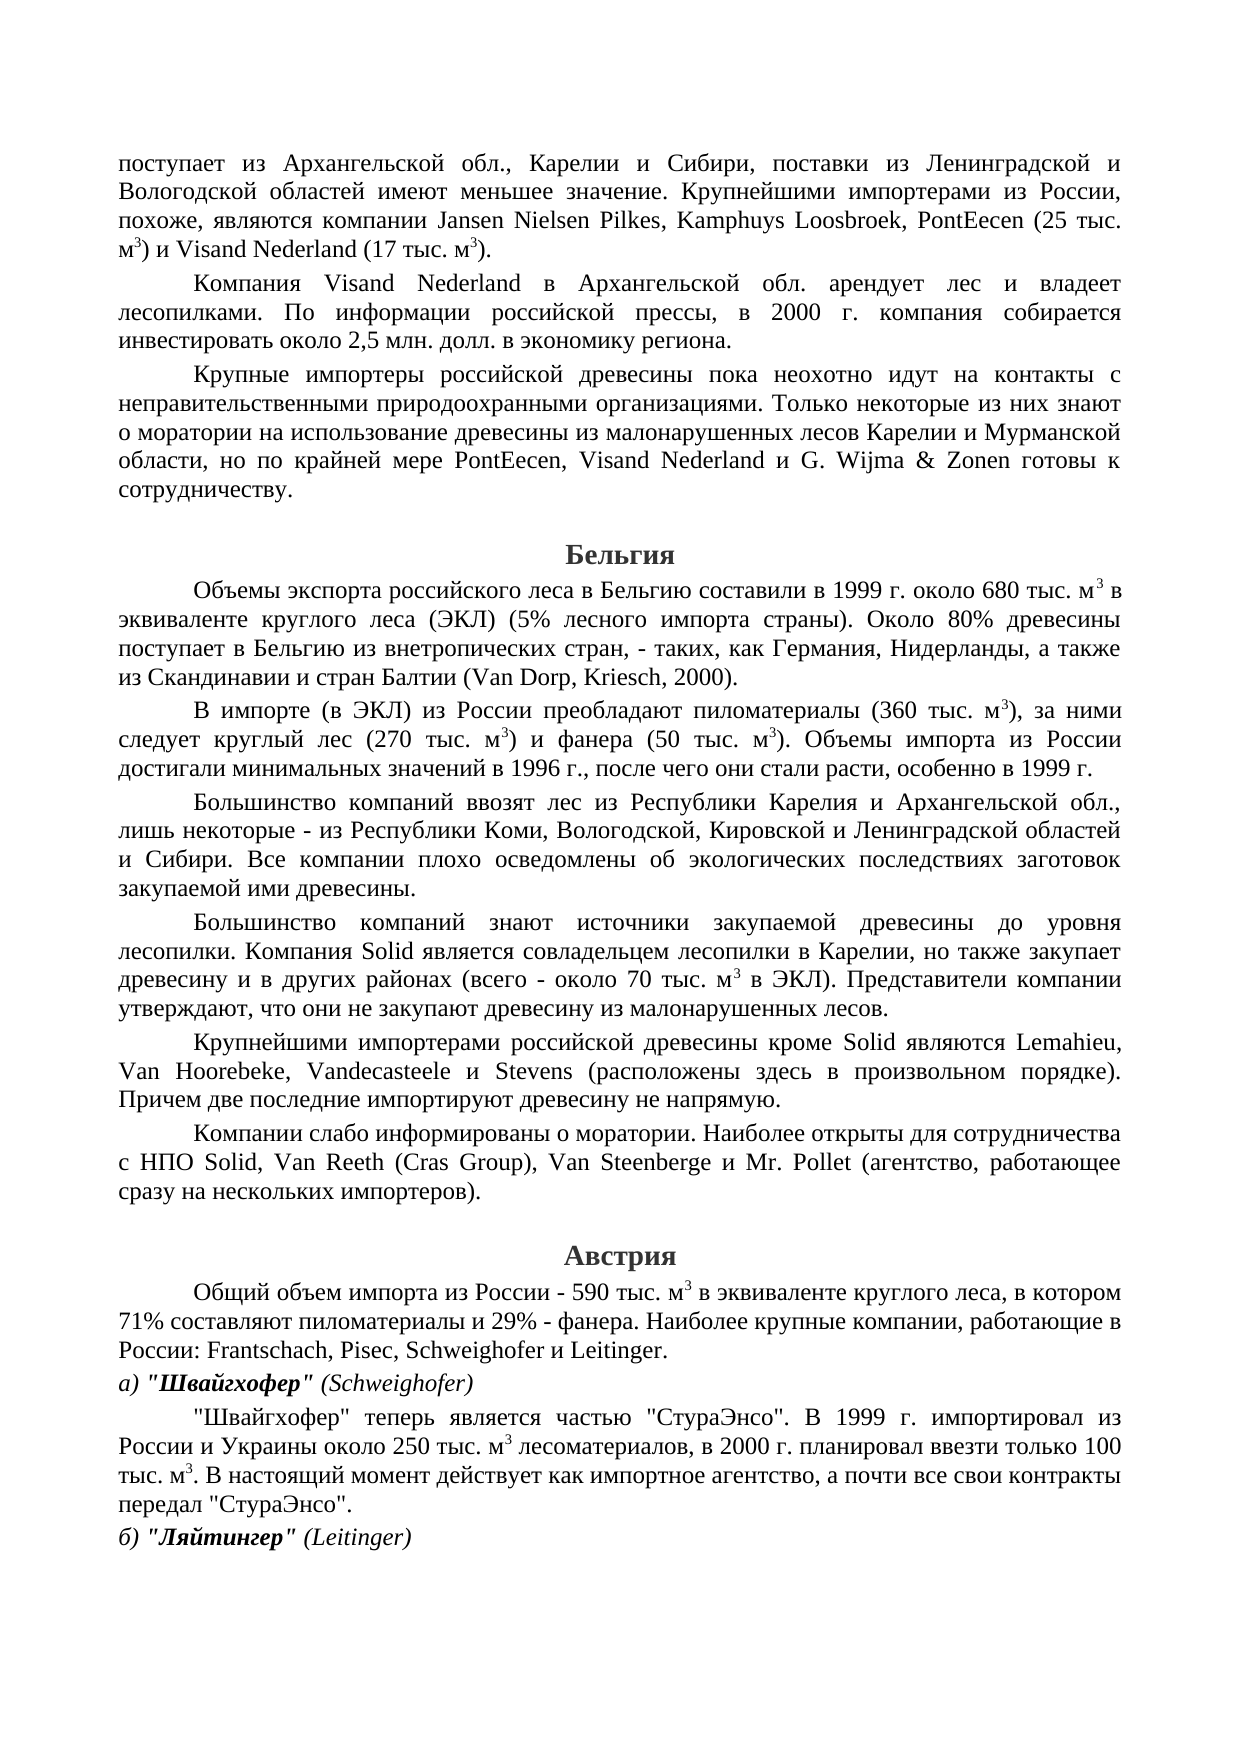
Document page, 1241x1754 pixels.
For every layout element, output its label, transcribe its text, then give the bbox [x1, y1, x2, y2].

text Крупнейшими импортерами российской древесины кроме Solid являются Lemahieu, Van Hoorebeke, Vandecasteele и Stevens (расположены здесь в произвольном порядке). Причем две последние импортируют древесину не напрямую. [118, 1027, 1122, 1113]
subtitle Бельгия [118, 537, 1122, 570]
text Объемы экспорта российского леса в Бельгию составили в 1999 г. около 680 тыс. м3 в эквиваленте круглого леса (ЭКЛ) (5% лесного импорта страны). Около 80% древесины поступает в Бельгию из внетропических стран, - таких, как Германия, Нидерланды, а также из Скандинавии и стран Балтии (Van Dorp, Kriesch, 2000). [118, 575, 1122, 690]
text "Швайгхофер" теперь является частью "СтураЭнсо". В 1999 г. импортировал из России и Украины около 250 тыс. м3 лесоматериалов, в 2000 г. планировал ввезти только 100 тыс. м3. В настоящий момент действует как импортное агентство, а почти все свои контракты передал "СтураЭнсо". [118, 1402, 1122, 1517]
text Большинство компаний знают источники закупаемой древесины до уровня лесопилки. Компания Solid является совладельцем лесопилки в Карелии, но также закупает древесину и в других районах (всего - около 70 тыс. м3 в ЭКЛ). Представители компании утверждают, что они не закупают древесину из малонарушенных лесов. [118, 907, 1122, 1022]
text а) "Швайгхофер" (Schweighofer) [118, 1368, 1122, 1397]
text Большинство компаний ввозят лес из Республики Карелия и Архангельской обл., лишь некоторые - из Республики Коми, Вологодской, Кировской и Ленинградской областей и Сибири. Все компании плохо осведомлены об экологических последствиях заготовок закупаемой ими древесины. [118, 787, 1122, 902]
subtitle Австрия [118, 1238, 1122, 1272]
text б) "Ляйтингер" (Leitinger) [118, 1522, 1122, 1551]
text Крупные импортеры российской древесины пока неохотно идут на контакты с неправительственными природоохранными организациями. Только некоторые из них знают о моратории на использование древесины из малонарушенных лесов Карелии и Мурманской области, но по крайней мере PontEecen, Visand Nederland и G. Wijma & Zonen готовы к сотрудничеству. [118, 359, 1122, 503]
text В импорте (в ЭКЛ) из России преобладают пиломатериалы (360 тыс. м3), за ними следует круглый лес (270 тыс. м3) и фанера (50 тыс. м3). Объемы импорта из России достигали минимальных значений в 1996 г., после чего они стали расти, особенно в 1999 г. [118, 696, 1122, 782]
text Общий объем импорта из России - 590 тыс. м3 в эквиваленте круглого леса, в котором 71% составляют пиломатериалы и 29% - фанера. Наиболее крупные компании, работающие в России: Frantschach, Pisec, Schweighofer и Leitinger. [118, 1277, 1122, 1363]
text Компании слабо информированы о моратории. Наиболее открыты для сотрудничества с НПО Solid, Van Reeth (Cras Group), Van Steenberge и Mr. Pollet (агентство, работающее сразу на нескольких импортеров). [118, 1118, 1122, 1205]
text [118, 148, 1122, 263]
text Компания Visand Nederland в Архангельской обл. арендует лес и владеет лесопилками. По информации российской прессы, в 2000 г. компания собирается инвестировать около 2,5 млн. долл. в экономику региона. [118, 268, 1122, 354]
